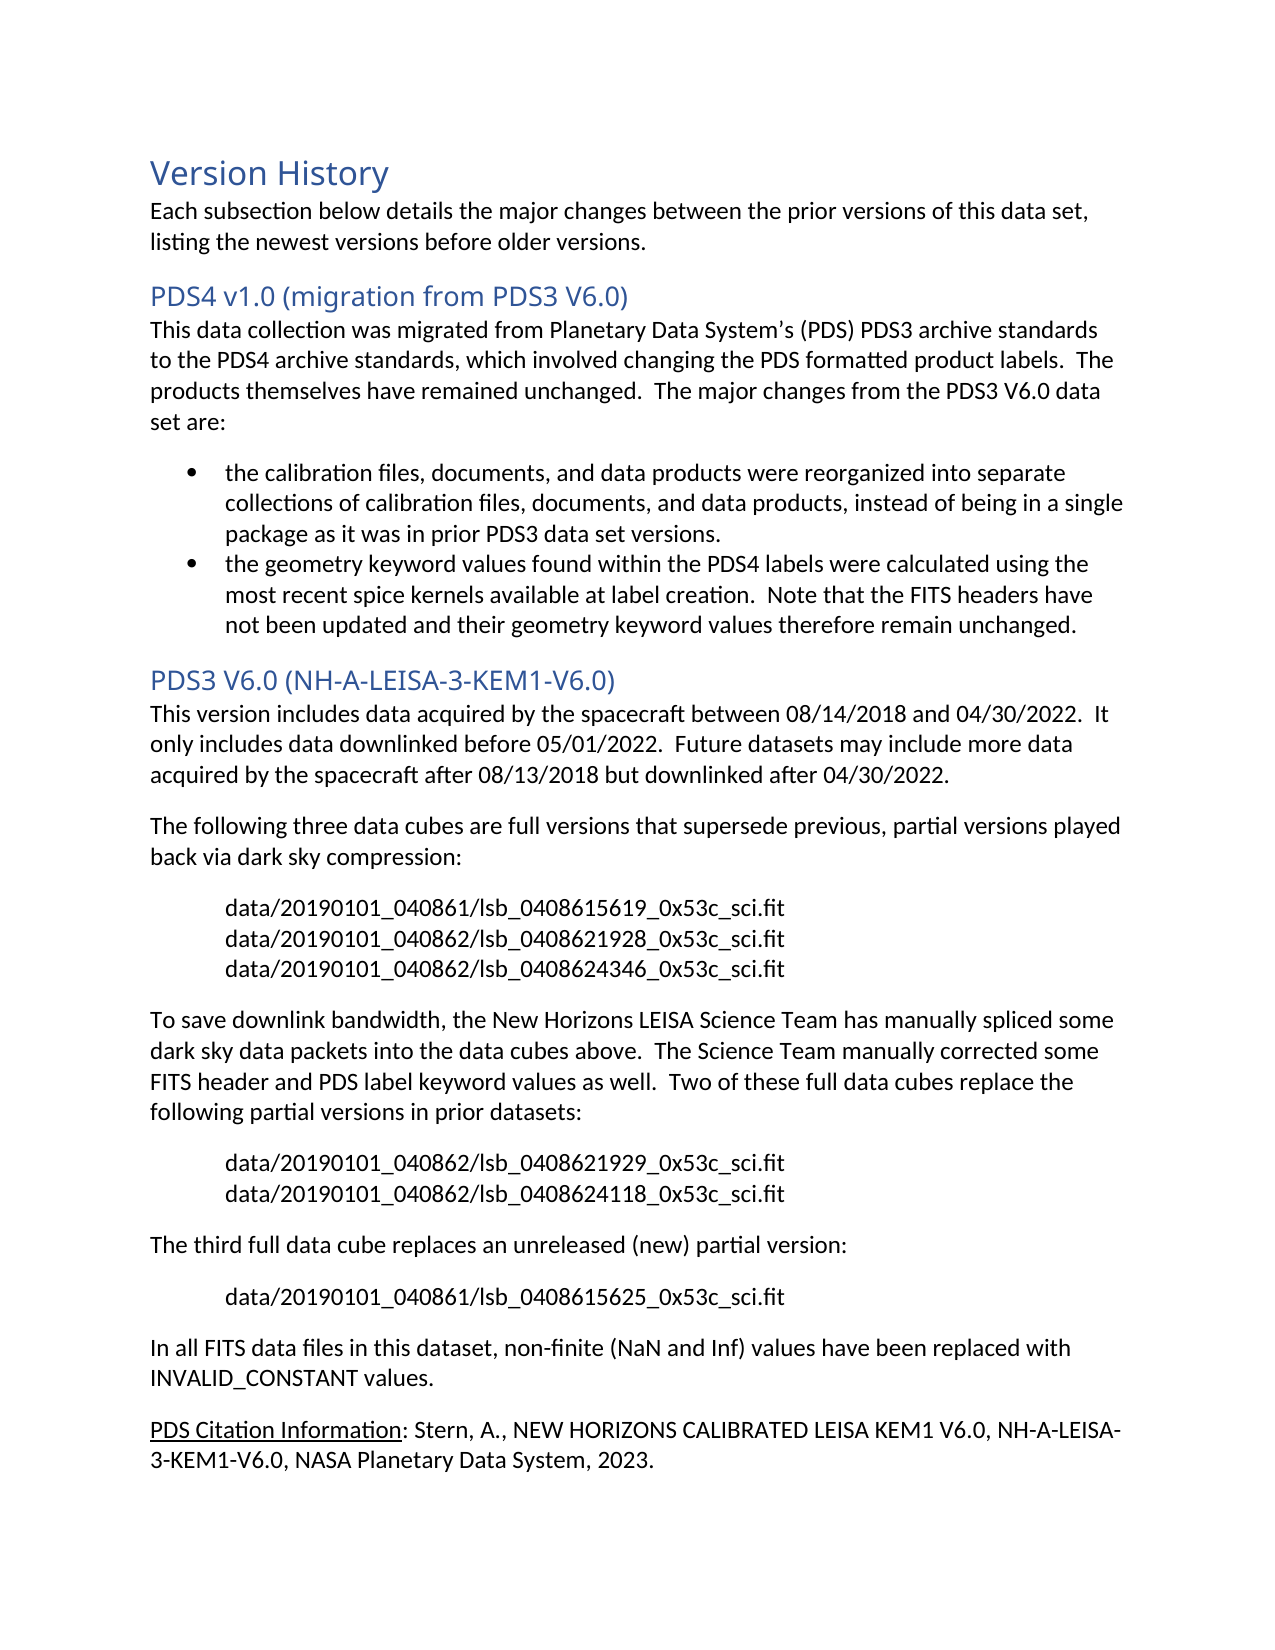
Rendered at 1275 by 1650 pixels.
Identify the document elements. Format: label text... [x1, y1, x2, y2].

list the calibration files, documents, and data products were reorganized into separate collections of calibration files, documents, and data products, instead of being in a single package as it was in prior PDS3 data set versions. [187, 457, 1125, 549]
text The third full data cube replaces an unreleased (new) partial version: [150, 1229, 1125, 1260]
list the geometry keyword values found within the PDS4 labels were calculated using the most recent spice kernels available at label creation. Note that the FITS headers have not been updated and their geometry keyword values therefore remain unchanged. [187, 549, 1125, 640]
subtitle PDS3 V6.0 (NH-A-LEISA-3-KEM1-V6.0) [150, 661, 1125, 698]
text PDS Citation Information: Stern, A., NEW HORIZONS CALIBRATED LEISA KEM1 V6.0, NH-A-LEISA-3-KEM1-V6.0, NASA Planetary Data System, 2023. [150, 1414, 1125, 1475]
text To save downlink bandwidth, the New Horizons LEISA Science Team has manually spliced some dark sky data packets into the data cubes above. The Science Team manually corrected some FITS header and PDS label keyword values as well. Two of these full data cubes replace the following partial versions in prior datasets: [150, 1004, 1125, 1127]
text data/20190101_040861/lsb_0408615625_0x53c_sci.fit [150, 1281, 1125, 1311]
subtitle PDS4 v1.0 (migration from PDS3 V6.0) [150, 277, 1125, 314]
text This version includes data acquired by the spacecraft between 08/14/2018 and 04/30/2022. It only includes data downlinked before 05/01/2022. Future datasets may include more data acquired by the spacecraft after 08/13/2018 but downlinked after 04/30/2022. [150, 698, 1125, 789]
subtitle Version History [150, 150, 1125, 195]
text Each subsection below details the major changes between the prior versions of this data set, listing the newest versions before older versions. [150, 195, 1125, 256]
text data/20190101_040862/lsb_0408621929_0x53c_sci.fit data/20190101_040862/lsb_0408624118_0x53c_sci.fit [225, 1147, 1125, 1208]
text In all FITS data files in this dataset, non-finite (NaN and Inf) values have been replaced with INVALID_CONSTANT values. [150, 1332, 1125, 1393]
text The following three data cubes are full versions that supersede previous, partial versions played back via dark sky compression: [150, 810, 1125, 871]
text This data collection was migrated from Planetary Data System’s (PDS) PDS3 archive standards to the PDS4 archive standards, which involved changing the PDS formatted product labels. The products themselves have remained unchanged. The major changes from the PDS3 V6.0 data set are: [150, 314, 1125, 436]
text data/20190101_040861/lsb_0408615619_0x53c_sci.fit data/20190101_040862/lsb_0408621928_0x53c_sci.fit data/20190101_040862/lsb_0408624346_0x53c_sci.fit [225, 892, 1125, 984]
